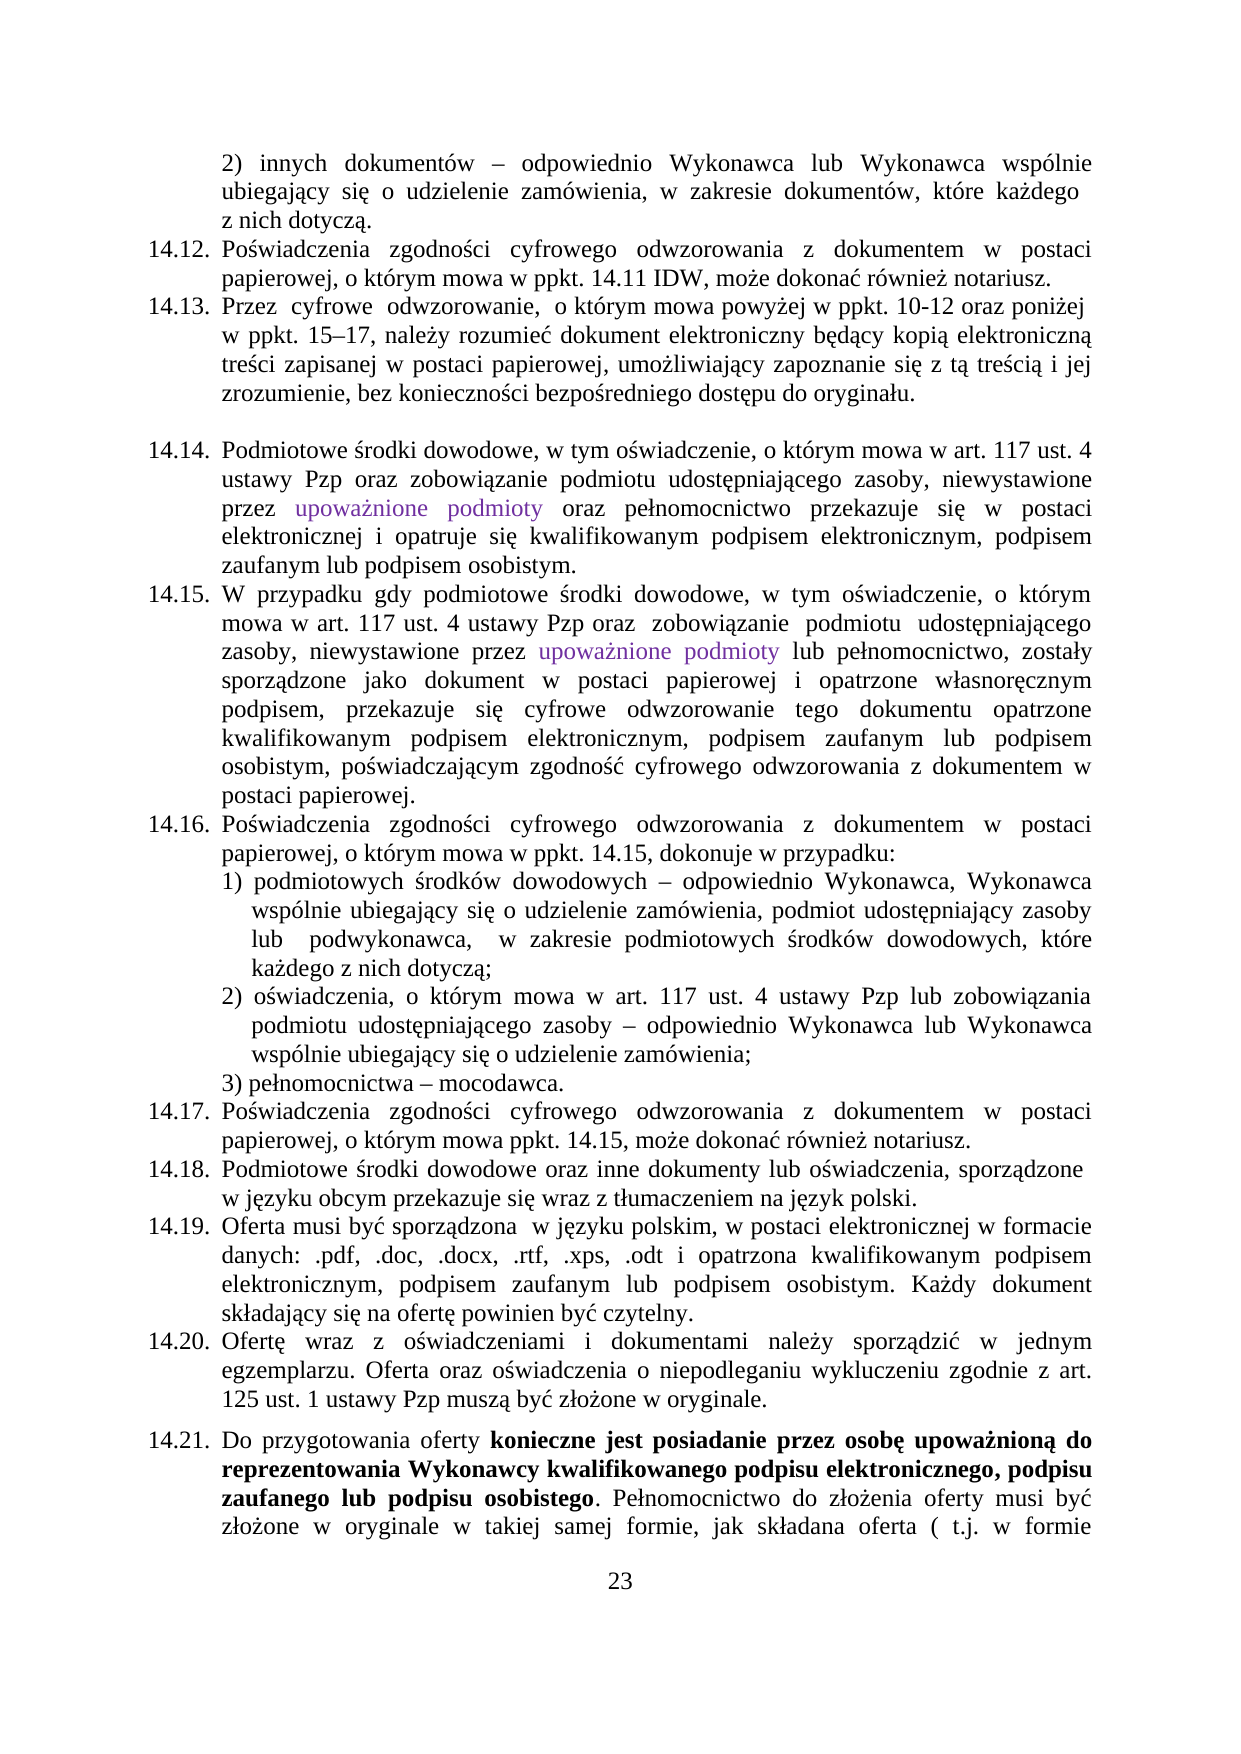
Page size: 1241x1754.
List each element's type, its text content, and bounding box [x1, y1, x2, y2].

text 3) pełnomocnictwa – mocodawca. [221, 1068, 1093, 1096]
text 14.19. Oferta musi być sporządzona w języku polskim, w postaci elektronicznej w formacie danych: .pdf, .doc, .docx, .rtf, .xps, .odt i opatrzona kwalifikowanym podpisem elektronicznym, podpisem zaufanym lub podpisem osobistym. Każdy dokument składający się na ofertę powinien być czytelny. [148, 1211, 1093, 1326]
text 1) podmiotowych środków dowodowych – odpowiednio Wykonawca, Wykonawca wspólnie ubiegający się o udzielenie zamówienia, podmiot udostępniający zasoby lub podwykonawca, w zakresie podmiotowych środków dowodowych, które każdego z nich dotyczą; [221, 866, 1093, 981]
text 14.13. Przez cyfrowe odwzorowanie, o którym mowa powyżej w ppkt. 10-12 oraz poniżej w ppkt. 15–17, należy rozumieć dokument elektroniczny będący kopią elektroniczną treści zapisanej w postaci papierowej, umożliwiający zapoznanie się z tą treścią i jej zrozumienie, bez konieczności bezpośredniego dostępu do oryginału. [148, 291, 1093, 406]
text 14.15. W przypadku gdy podmiotowe środki dowodowe, w tym oświadczenie, o którym mowa w art. 117 ust. 4 ustawy Pzp oraz zobowiązanie podmiotu udostępniającego zasoby, niewystawione przez upoważnione podmioty lub pełnomocnictwo, zostały sporządzone jako dokument w postaci papierowej i opatrzone własnoręcznym podpisem, przekazuje się cyfrowe odwzorowanie tego dokumentu opatrzone kwalifikowanym podpisem elektronicznym, podpisem zaufanym lub podpisem osobistym, poświadczającym zgodność cyfrowego odwzorowania z dokumentem w postaci papierowej. [148, 579, 1093, 809]
text 14.18. Podmiotowe środki dowodowe oraz inne dokumenty lub oświadczenia, sporządzone w języku obcym przekazuje się wraz z tłumaczeniem na język polski. [148, 1154, 1093, 1211]
text 2) oświadczenia, o którym mowa w art. 117 ust. 4 ustawy Pzp lub zobowiązania podmiotu udostępniającego zasoby – odpowiednio Wykonawca lub Wykonawca wspólnie ubiegający się o udzielenie zamówienia; [221, 981, 1093, 1068]
text 2) innych dokumentów – odpowiednio Wykonawca lub Wykonawca wspólnie ubiegający się o udzielenie zamówienia, w zakresie dokumentów, które każdego z nich dotyczą. [221, 148, 1093, 234]
text 14.12. Poświadczenia zgodności cyfrowego odwzorowania z dokumentem w postaci papierowej, o którym mowa w ppkt. 14.11 IDW, może dokonać również notariusz. [148, 234, 1093, 291]
text 14.16. Poświadczenia zgodności cyfrowego odwzorowania z dokumentem w postaci papierowej, o którym mowa w ppkt. 14.15, dokonuje w przypadku: [148, 809, 1093, 866]
text 14.17. Poświadczenia zgodności cyfrowego odwzorowania z dokumentem w postaci papierowej, o którym mowa ppkt. 14.15, może dokonać również notariusz. [148, 1096, 1093, 1154]
text 14.20. Ofertę wraz z oświadczeniami i dokumentami należy sporządzić w jednym egzemplarzu. Oferta oraz oświadczenia o niepodleganiu wykluczeniu zgodnie z art. 125 ust. 1 ustawy Pzp muszą być złożone w oryginale. [148, 1326, 1093, 1413]
text 14.14. Podmiotowe środki dowodowe, w tym oświadczenie, o którym mowa w art. 117 ust. 4 ustawy Pzp oraz zobowiązanie podmiotu udostępniającego zasoby, niewystawione przez upoważnione podmioty oraz pełnomocnictwo przekazuje się w postaci elektronicznej i opatruje się kwalifikowanym podpisem elektronicznym, podpisem zaufanym lub podpisem osobistym. [148, 435, 1093, 579]
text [148, 1425, 1093, 1540]
